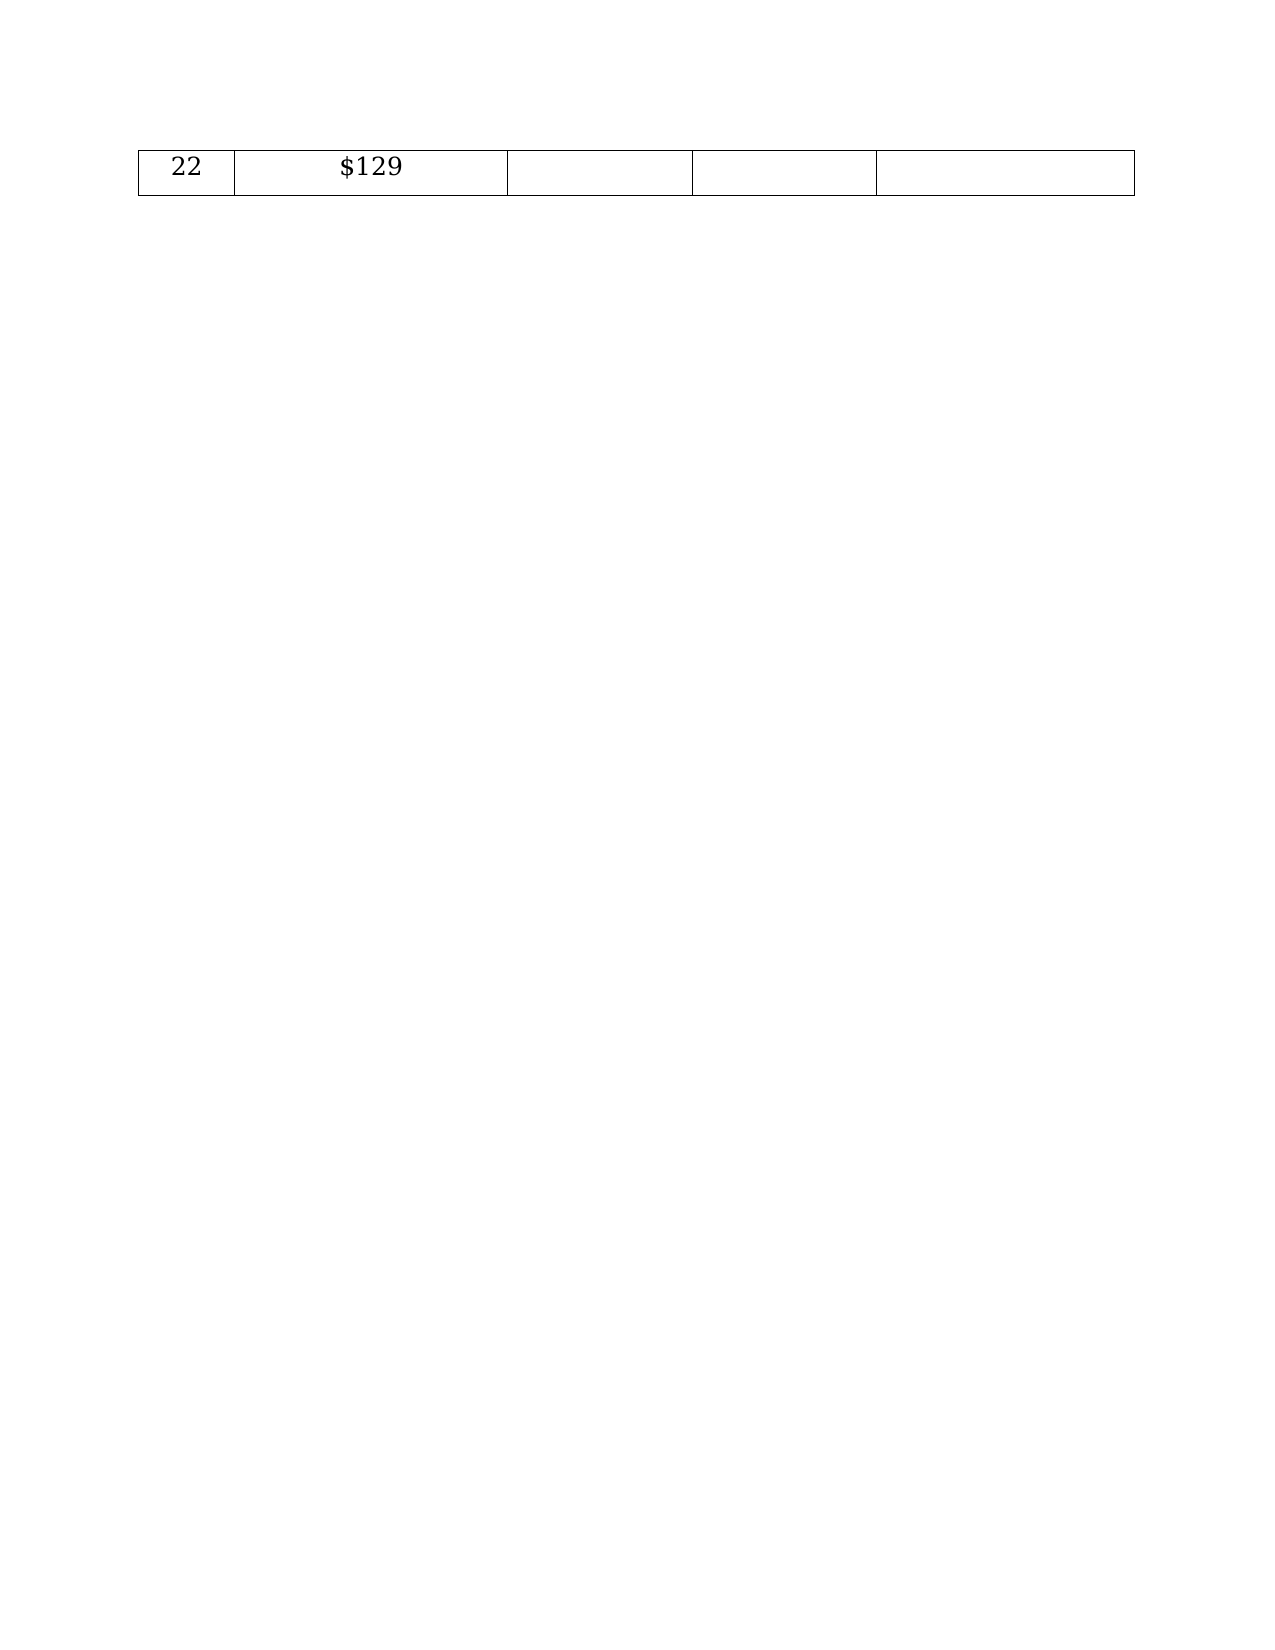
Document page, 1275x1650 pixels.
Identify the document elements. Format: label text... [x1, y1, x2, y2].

table_cell [693, 151, 876, 195]
table_cell [508, 151, 692, 195]
table_cell $129 [235, 151, 507, 195]
table_cell 22 [139, 151, 234, 195]
table_cell [877, 151, 1134, 195]
